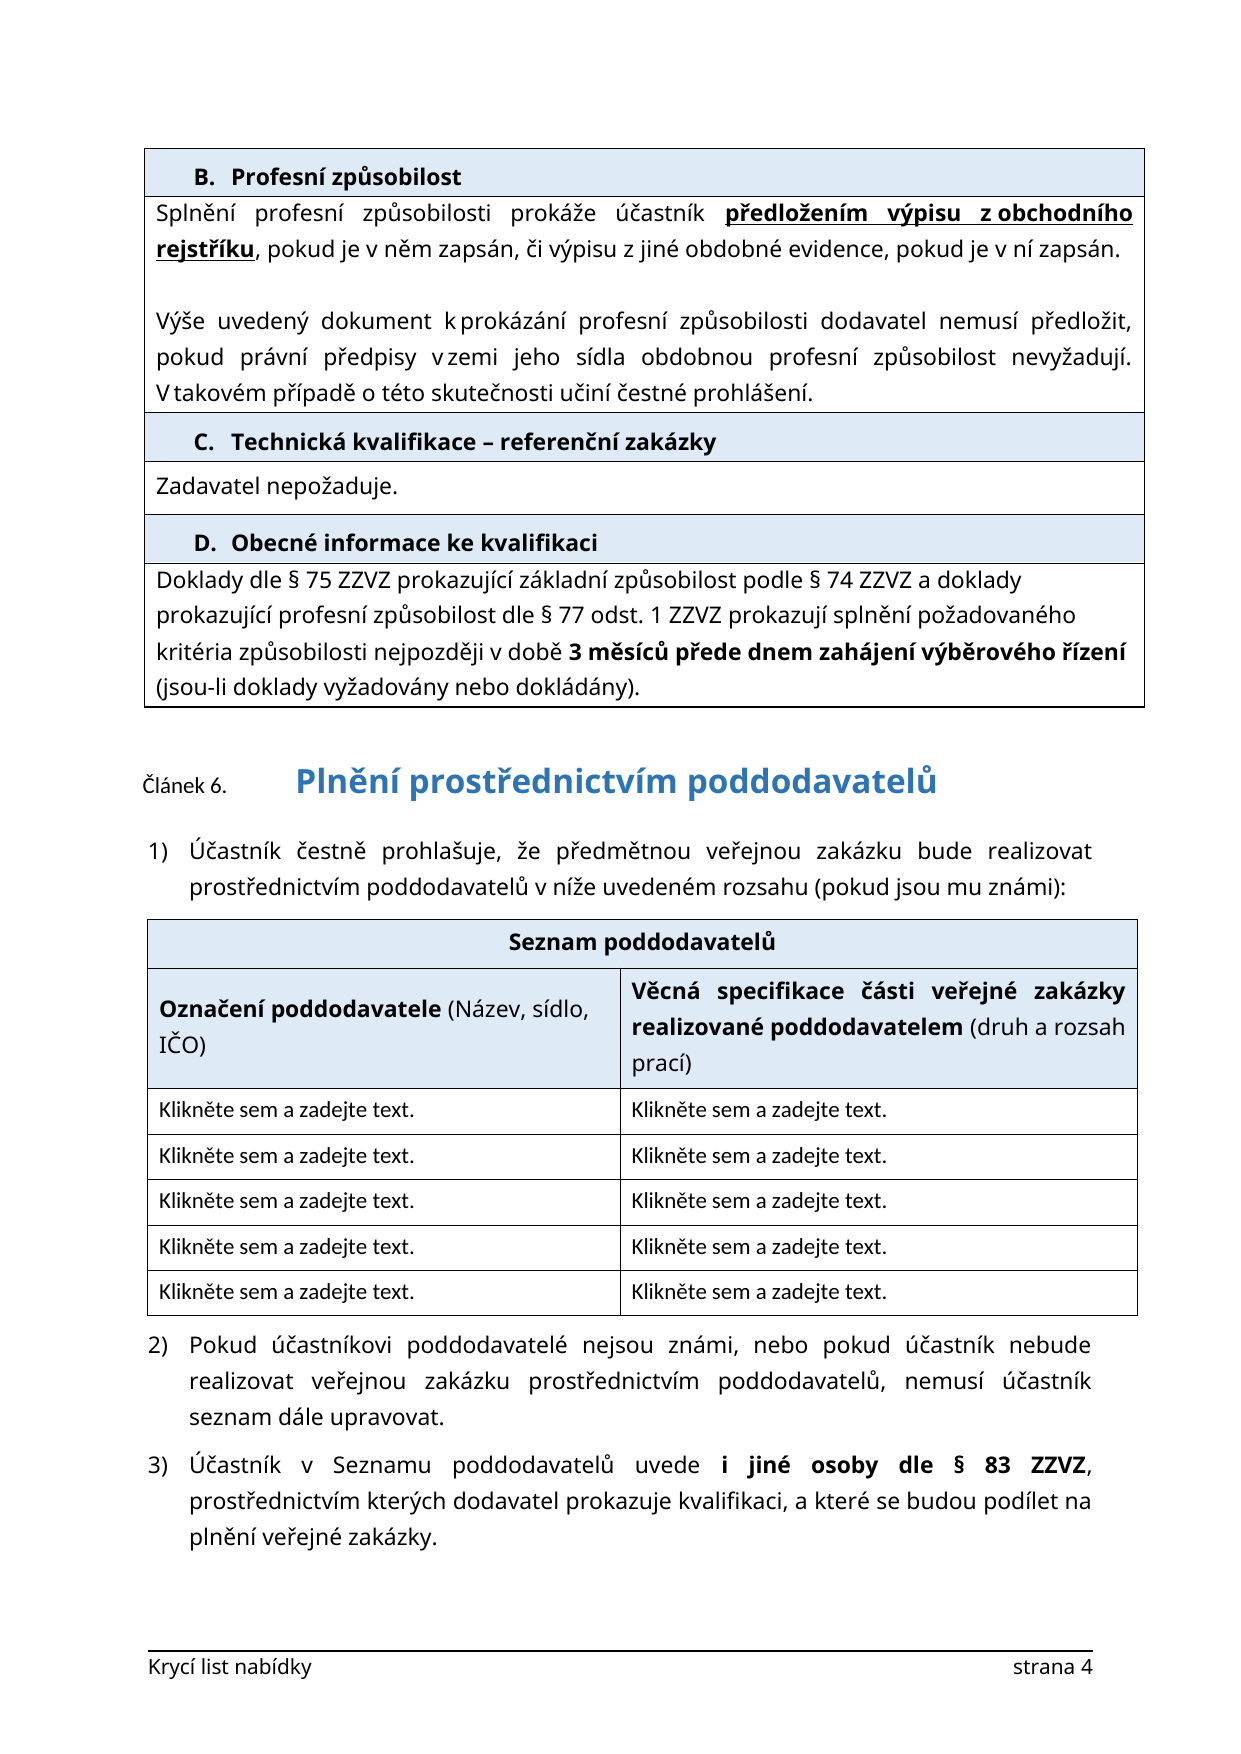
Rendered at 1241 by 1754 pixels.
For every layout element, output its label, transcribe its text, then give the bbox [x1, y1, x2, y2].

table_cell Označení poddodavatele (Název, sídlo, IČO) [148, 969, 620, 1088]
list Pokud účastníkovi poddodavatelé nejsou známi, nebo pokud účastník nebude realizovat veřejnou zakázku prostřednictvím poddodavatelů, nemusí účastník seznam dále upravovat. [148, 1329, 1093, 1432]
list Účastník v Seznamu poddodavatelů uvede i jiné osoby dle § 83 ZZVZ, prostřednictvím kterých dodavatel prokazuje kvalifikaci, a které se budou podílet na plnění veřejné zakázky. [148, 1449, 1093, 1552]
table_header Seznam poddodavatelů [148, 920, 1137, 968]
table_cell Obecné informace ke kvalifikaci [145, 515, 1144, 562]
subtitle Plnění prostřednictvím poddodavatelů [185, 757, 1093, 803]
table_cell Zadavatel nepožaduje. [145, 462, 1144, 514]
table_cell Splnění profesní způsobilosti prokáže účastník předložením výpisu z obchodního rejstříku, pokud je v něm zapsán, či výpisu z jiné obdobné evidence, pokud je v ní zapsán. Výše uvedený dokument k prokázání profesní způsobilosti dodavatel nemusí předložit, pokud právní předpisy v zemi jeho sídla obdobnou profesní způsobilost nevyžadují. V takovém případě o této skutečnosti učiní čestné prohlášení. [145, 197, 1144, 412]
list Účastník čestně prohlašuje, že předmětnou veřejnou zakázku bude realizovat prostřednictvím poddodavatelů v níže uvedeném rozsahu (pokud jsou mu známi): [148, 835, 1093, 902]
table_cell Věcná specifikace části veřejné zakázky realizované poddodavatelem (druh a rozsah prací) [621, 969, 1137, 1088]
table_cell Doklady dle § 75 ZZVZ prokazující základní způsobilost podle § 74 ZZVZ a doklady prokazující profesní způsobilost dle § 77 odst. 1 ZZVZ prokazují splnění požadovaného kritéria způsobilosti nejpozději v době 3 měsíců přede dnem zahájení výběrového řízení (jsou-li doklady vyžadovány nebo dokládány). [145, 564, 1144, 706]
table_cell Technická kvalifikace – referenční zakázky [145, 413, 1144, 461]
table_cell Profesní způsobilost [145, 149, 1144, 196]
